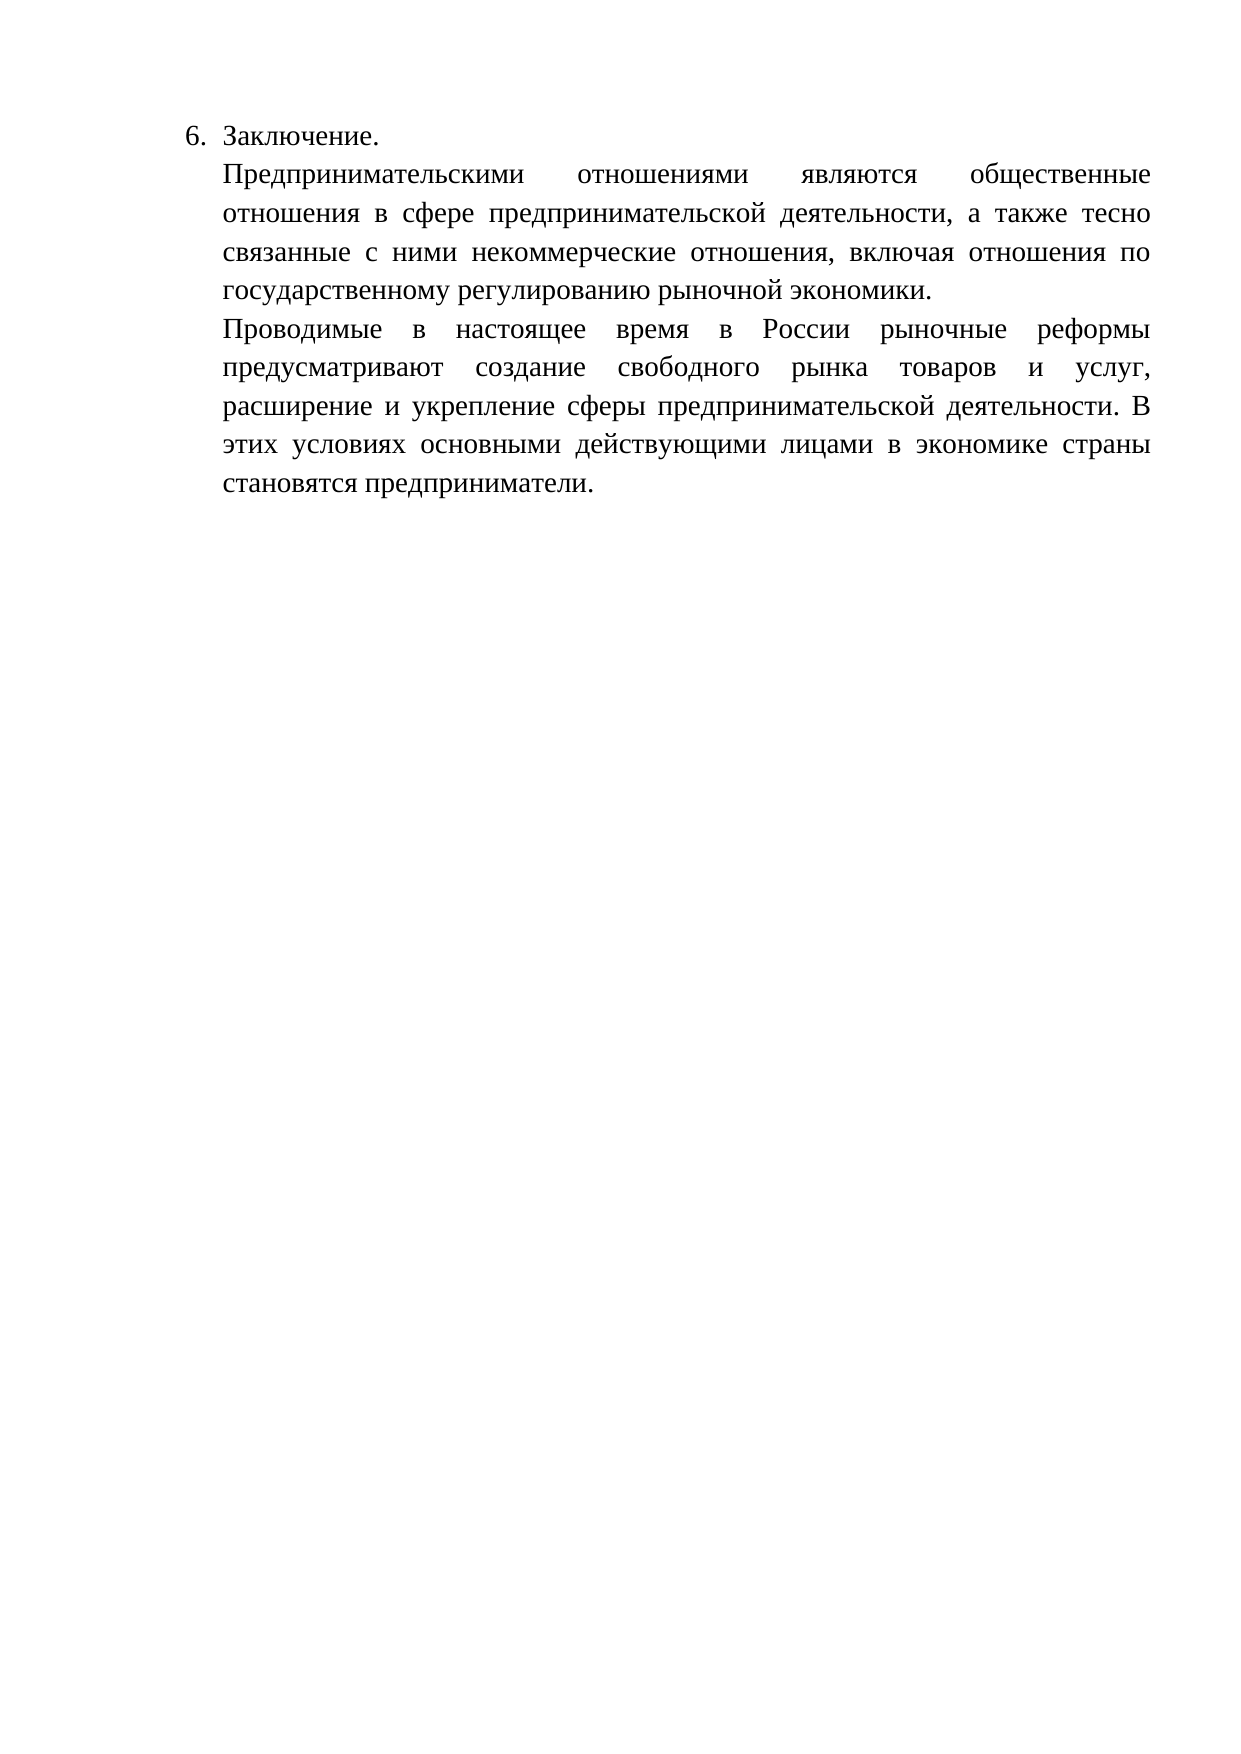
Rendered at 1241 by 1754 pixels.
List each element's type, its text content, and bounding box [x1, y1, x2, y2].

list Проводимые в настоящее время в России рыночные реформы предусматривают создание свободного рынка товаров и услуг, расширение и укрепление сферы предпринимательской деятельности. В этих условиях основными действующими лицами в экономике страны становятся предприниматели. [222, 311, 1152, 498]
list Предпринимательскими отношениями являются общественные отношения в сфере предпринимательской деятельности, а также тесно связанные с ними некоммерческие отношения, включая отношения по государственному регулированию рыночной экономики. [222, 157, 1152, 306]
list Заключение. [185, 118, 1152, 152]
